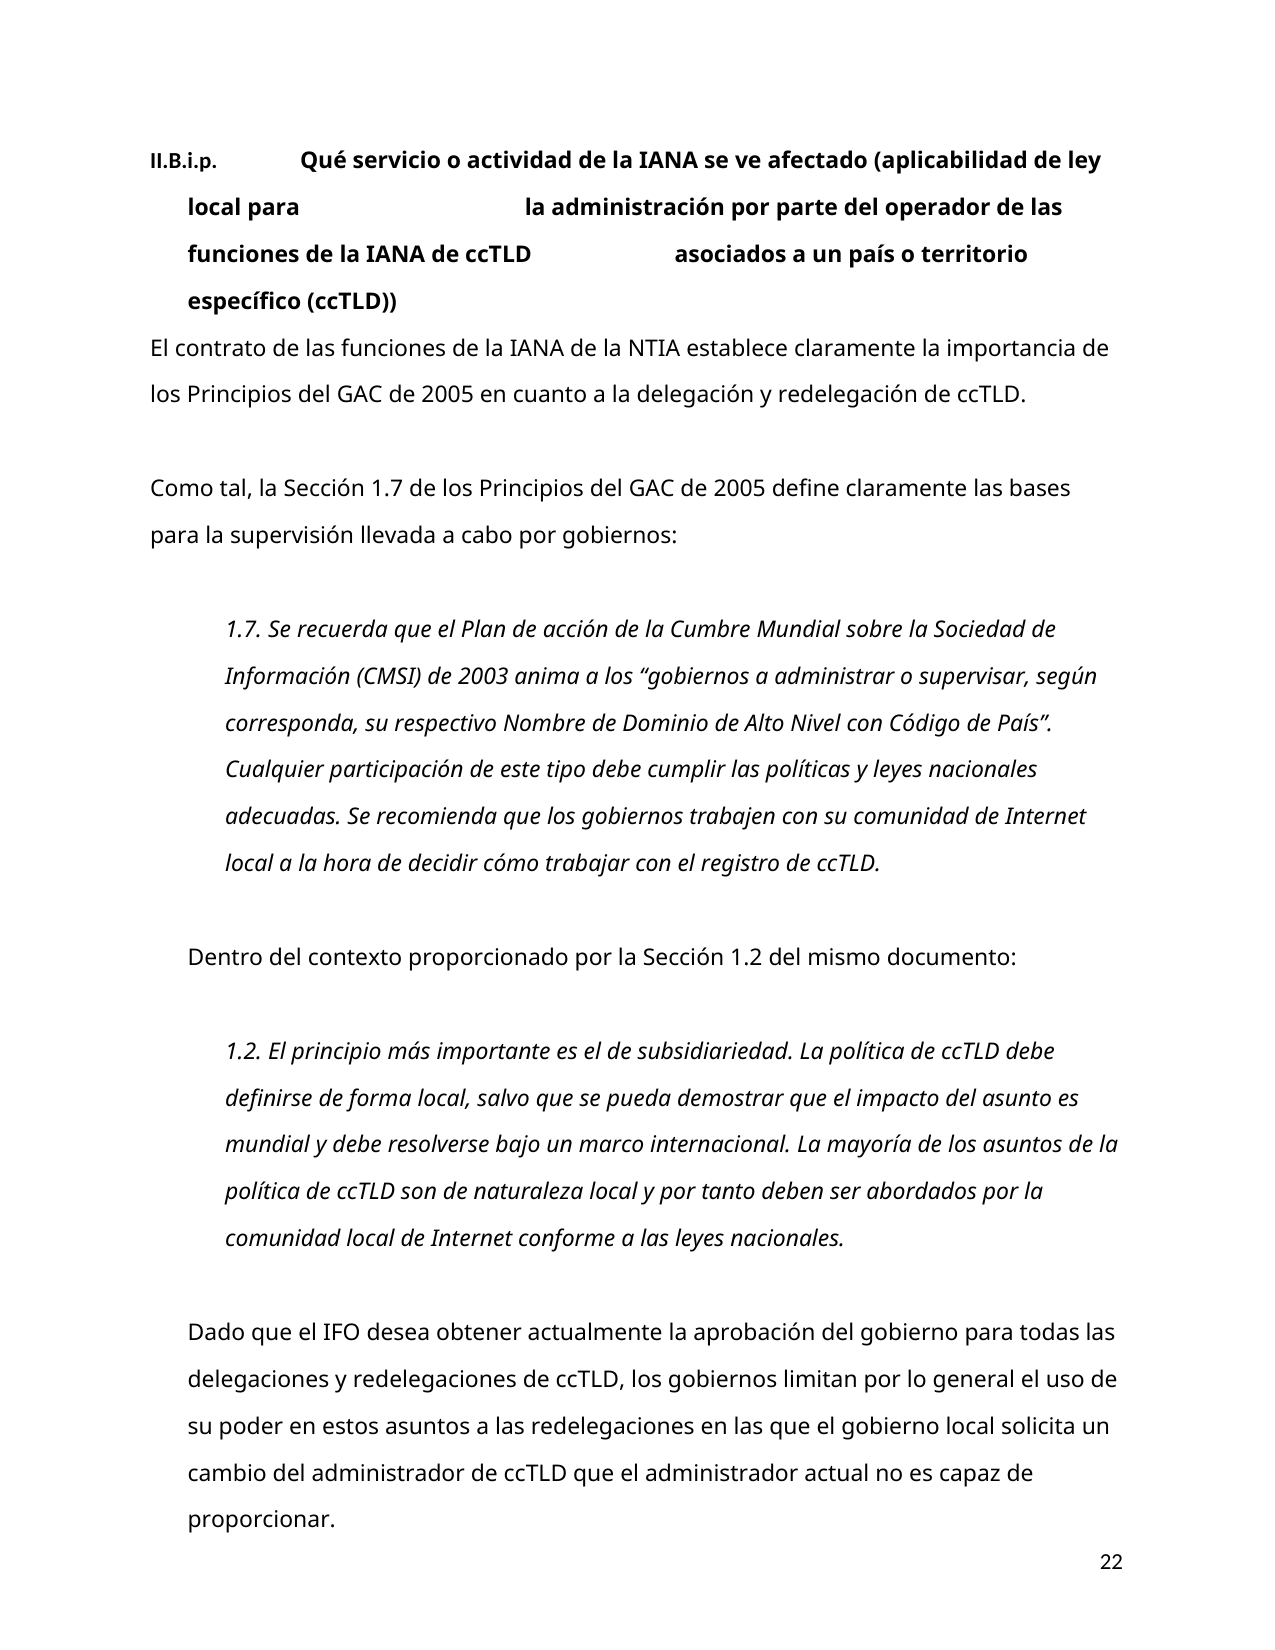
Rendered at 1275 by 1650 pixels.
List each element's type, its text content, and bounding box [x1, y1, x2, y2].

list Dentro del contexto proporcionado por la Sección 1.2 del mismo documento: [187, 941, 1123, 972]
list 1.2. El principio más importante es el de subsidiariedad. La política de ccTLD debe definirse de forma local, salvo que se pueda demostrar que el impacto del asunto es mundial y debe resolverse bajo un marco internacional. La mayoría de los asuntos de la política de ccTLD son de naturaleza local y por tanto deben ser abordados por la comunidad local de Internet conforme a las leyes nacionales. [225, 1035, 1123, 1253]
list 1.7. Se recuerda que el Plan de acción de la Cumbre Mundial sobre la Sociedad de Información (CMSI) de 2003 anima a los “gobiernos a administrar o supervisar, según corresponda, su respectivo Nombre de Dominio de Alto Nivel con Código de País”. Cualquier participación de este tipo debe cumplir las políticas y leyes nacionales adecuadas. Se recomienda que los gobiernos trabajen con su comunidad de Internet local a la hora de decidir cómo trabajar con el registro de ccTLD. [225, 613, 1123, 878]
text Como tal, la Sección 1.7 de los Principios del GAC de 2005 define claramente las bases para la supervisión llevada a cabo por gobiernos: [150, 472, 1123, 550]
list Dado que el IFO desea obtener actualmente la aprobación del gobierno para todas las delegaciones y redelegaciones de ccTLD, los gobiernos limitan por lo general el uso de su poder en estos asuntos a las redelegaciones en las que el gobierno local solicita un cambio del administrador de ccTLD que el administrador actual no es capaz de proporcionar. [187, 1316, 1123, 1535]
text El contrato de las funciones de la IANA de la NTIA establece claramente la importancia de los Principios del GAC de 2005 en cuanto a la delegación y redelegación de ccTLD. [150, 332, 1123, 410]
subtitle Qué servicio o actividad de la IANA se ve afectado (aplicabilidad de ley local para la administración por parte del operador de las funciones de la IANA de ccTLD asociados a un país o territorio específico (ccTLD)) [150, 144, 1123, 316]
